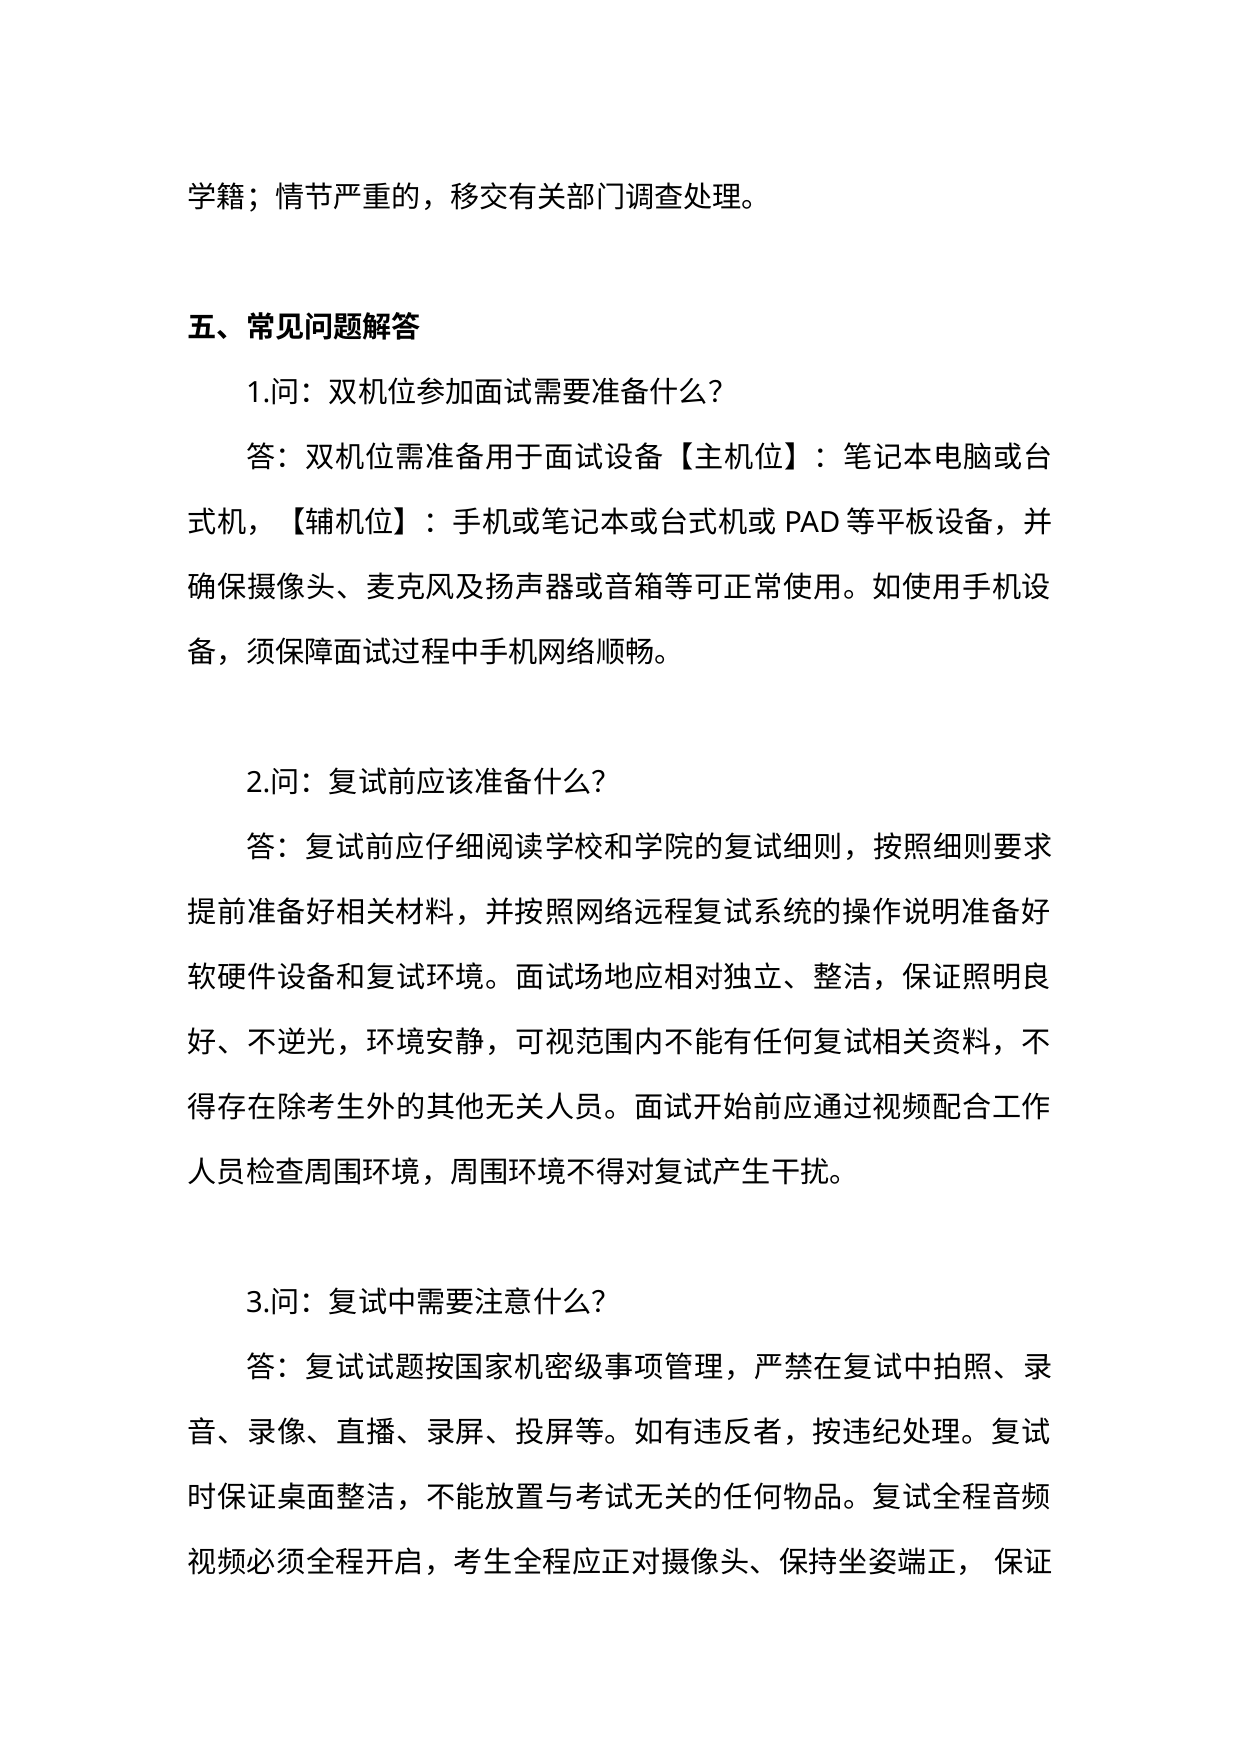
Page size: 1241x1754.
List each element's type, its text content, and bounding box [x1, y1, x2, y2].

text 答：双机位需准备用于面试设备【主机位】：笔记本电脑或台式机，【辅机位】：手机或笔记本或台式机或PAD等平板设备，并确保摄像头、麦克风及扬声器或音箱等可正常使用。如使用手机设备，须保障面试过程中手机网络顺畅。 [187, 422, 1053, 682]
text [187, 1332, 1053, 1592]
text 答：复试前应仔细阅读学校和学院的复试细则，按照细则要求提前准备好相关材料，并按照网络远程复试系统的操作说明准备好软硬件设备和复试环境。面试场地应相对独立、整洁，保证照明良好、不逆光，环境安静，可视范围内不能有任何复试相关资料，不得存在除考生外的其他无关人员。面试开始前应通过视频配合工作人员检查周围环境，周围环境不得对复试产生干扰。 [187, 812, 1053, 1202]
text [187, 162, 1053, 227]
text 2.问：复试前应该准备什么？ [187, 747, 1053, 812]
text 3.问：复试中需要注意什么？ [187, 1267, 1053, 1332]
text 1.问：双机位参加面试需要准备什么？ [187, 357, 1053, 422]
text 五、常见问题解答 [187, 292, 1053, 357]
